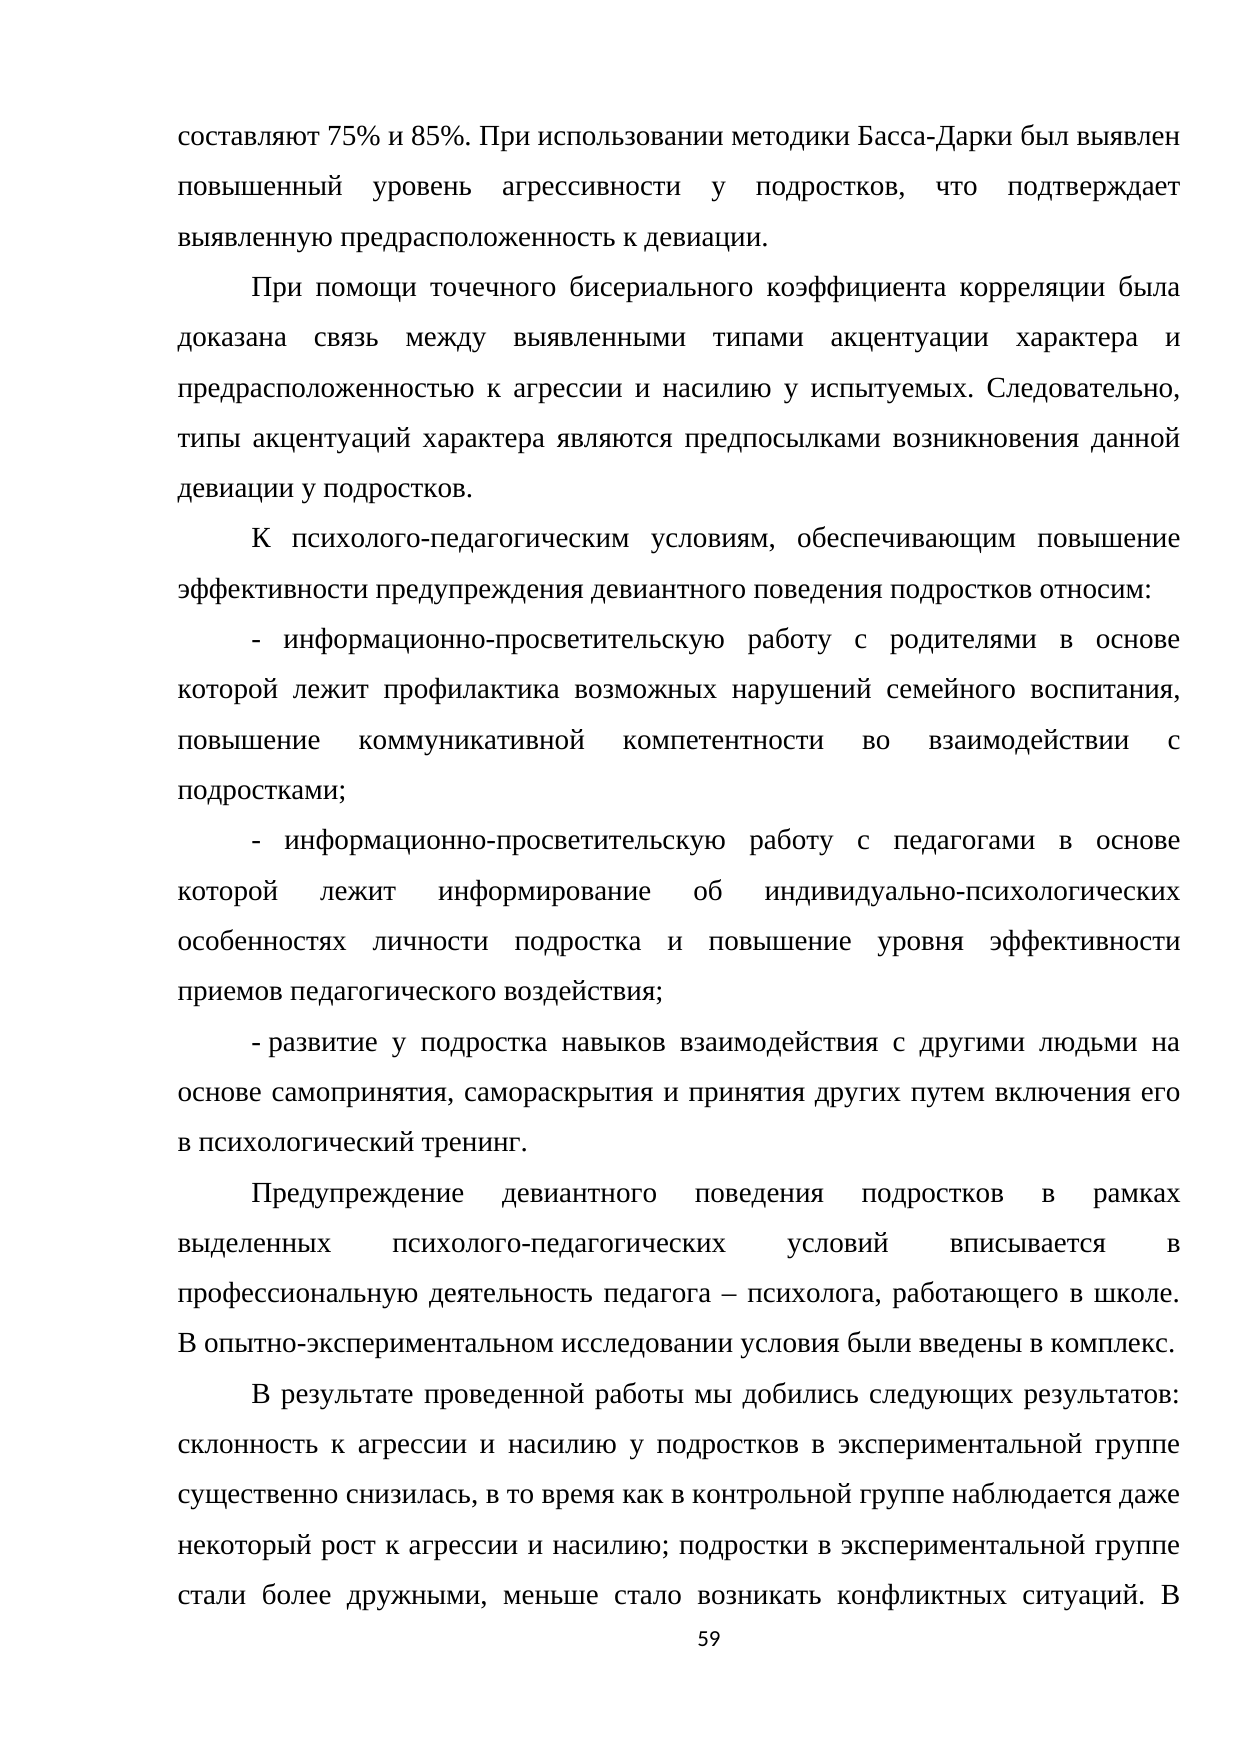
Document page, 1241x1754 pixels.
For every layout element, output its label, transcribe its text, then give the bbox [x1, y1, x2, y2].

text - информационно-просветительскую работу с родителями в основе которой лежит профилактика возможных нарушений семейного воспитания, повышение коммуникативной компетентности во взаимодействии с подростками; [177, 621, 1181, 806]
text К психолого-педагогическим условиям, обеспечивающим повышение эффективности предупреждения девиантного поведения подростков относим: [177, 521, 1181, 604]
text Предупреждение девиантного поведения подростков в рамках выделенных психолого-педагогических условий вписывается в профессиональную деятельность педагога – психолога, работающего в школе. В опытно-экспериментальном исследовании условия были введены в комплекс. [177, 1175, 1181, 1359]
text - информационно-просветительскую работу с педагогами в основе которой лежит информирование об индивидуально-психологических особенностях личности подростка и повышение уровня эффективности приемов педагогического воздействия; [177, 822, 1181, 1007]
text При помощи точечного бисериального коэффициента корреляции была доказана связь между выявленными типами акцентуации характера и предрасположенностью к агрессии и насилию у испытуемых. Следовательно, типы акцентуаций характера являются предпосылками возникновения данной девиации у подростков. [177, 269, 1181, 504]
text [177, 118, 1181, 252]
text - развитие у подростка навыков взаимодействия с другими людьми на основе самопринятия, самораскрытия и принятия других путем включения его в психологический тренинг. [177, 1024, 1181, 1158]
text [177, 1376, 1181, 1611]
